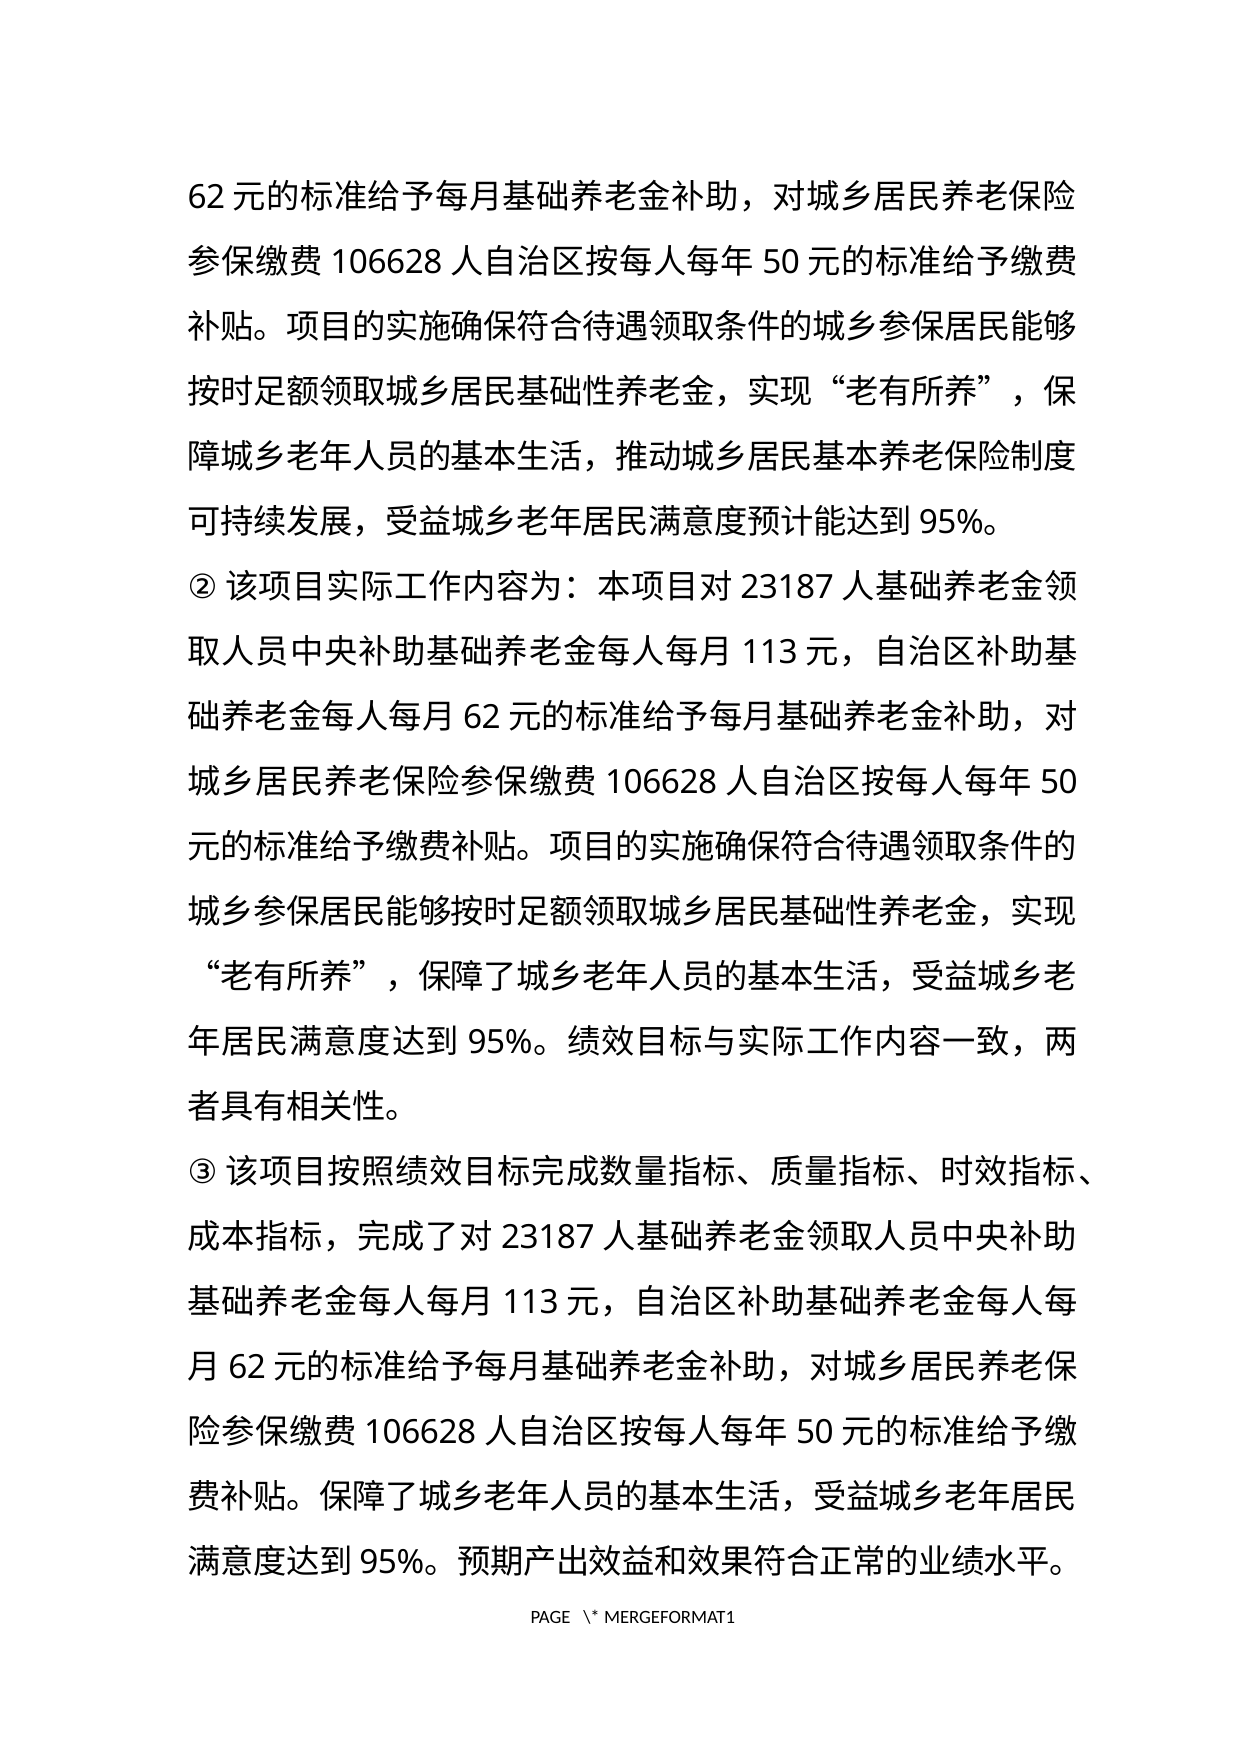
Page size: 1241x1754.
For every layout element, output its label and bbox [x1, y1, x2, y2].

text [187, 162, 1078, 1592]
